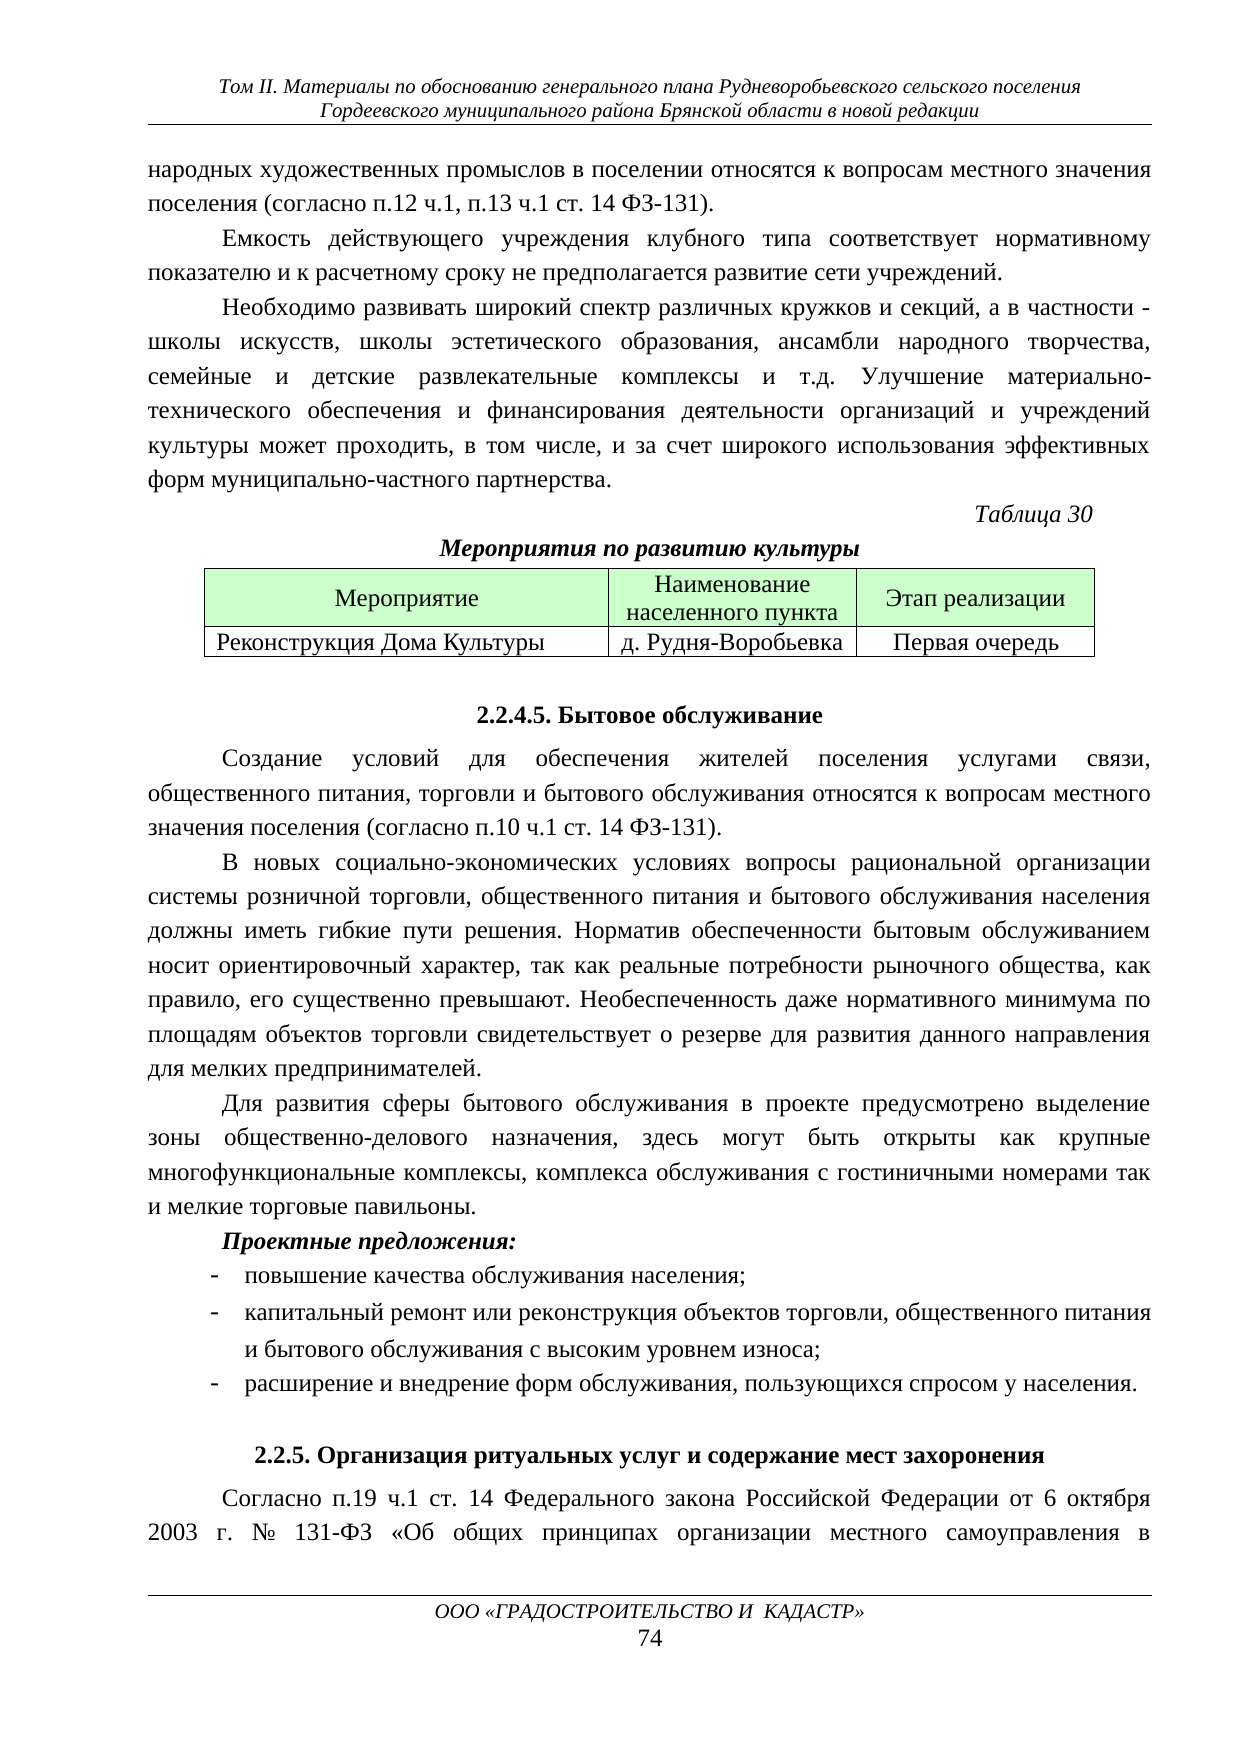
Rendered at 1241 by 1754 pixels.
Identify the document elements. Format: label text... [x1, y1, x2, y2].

text Создание условий для обеспечения жителей поселения услугами связи, общественного питания, торговли и бытового обслуживания относятся к вопросам местного значения поселения (согласно п.10 ч.1 ст. 14 ФЗ-131). [148, 743, 1152, 841]
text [148, 154, 1152, 217]
text Таблица 30 [148, 499, 1093, 527]
text Емкость действующего учреждения клубного типа соответствует нормативному показателю и к расчетному сроку не предполагается развитие сети учреждений. [148, 223, 1152, 286]
table_cell Первая очередь [857, 627, 1094, 656]
table_header Наименование населенного пункта [609, 569, 856, 626]
text В новых социально-экономических условиях вопросы рациональной организации системы розничной торговли, общественного питания и бытового обслуживания населения должны иметь гибкие пути решения. Норматив обеспеченности бытовым обслуживанием носит ориентировочный характер, так как реальные потребности рыночного общества, как правило, его существенно превышают. Необеспеченность даже нормативного минимума по площадям объектов торговли свидетельствует о резерве для развития данного направления для мелких предпринимателей. [148, 847, 1152, 1082]
text Мероприятия по развитию культуры [148, 533, 1152, 562]
text расширение и внедрение форм обслуживания, пользующихся спросом у населения. [207, 1368, 1152, 1399]
table_cell Реконструкция Дома Культуры [205, 627, 608, 656]
table_header Мероприятие [205, 569, 608, 626]
text 2.2.4.5. Бытовое обслуживание [148, 700, 1152, 729]
text Проектные предложения: [148, 1226, 1152, 1255]
table_header Этап реализации [857, 569, 1094, 626]
text Необходимо развивать широкий спектр различных кружков и секций, а в частности - школы искусств, школы эстетического образования, ансамбли народного творчества, семейные и детские развлекательные комплексы и т.д. Улучшение материально-технического обеспечения и финансирования деятельности организаций и учреждений культуры может проходить, в том числе, и за счет широкого использования эффективных форм муниципально-частного партнерства. [148, 292, 1152, 493]
text капитальный ремонт или реконструкция объектов торговли, общественного питания и бытового обслуживания с высоким уровнем износа; [207, 1297, 1152, 1363]
table_cell д. Рудня-Воробьевка [609, 627, 856, 656]
text Для развития сферы бытового обслуживания в проекте предусмотрено выделение зоны общественно-делового назначения, здесь могут быть открыты как крупные многофункциональные комплексы, комплекса обслуживания с гостиничными номерами так и мелкие торговые павильоны. [148, 1088, 1152, 1220]
text повышение качества обслуживания населения; [207, 1260, 1152, 1291]
text 2.2.5. Организация ритуальных услуг и содержание мест захоронения [148, 1440, 1152, 1469]
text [148, 1483, 1152, 1546]
